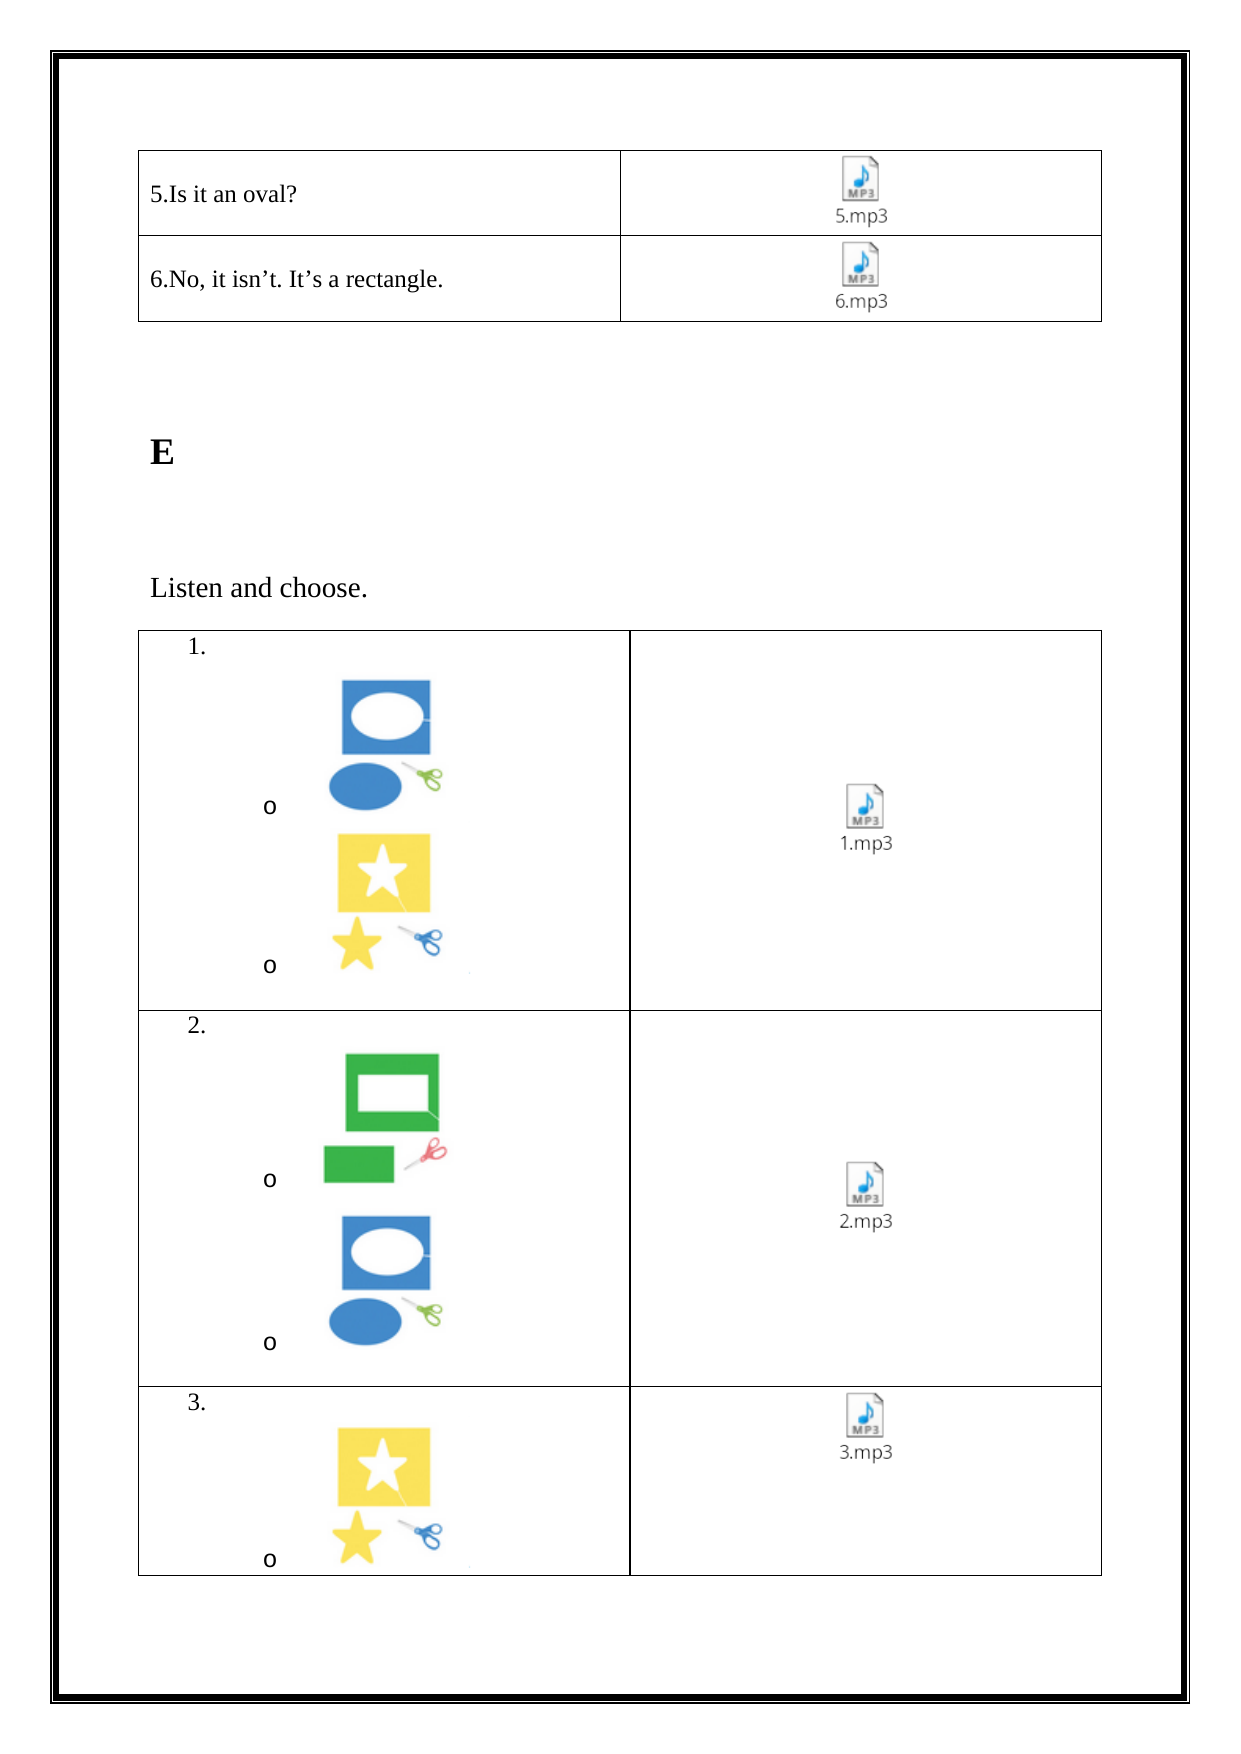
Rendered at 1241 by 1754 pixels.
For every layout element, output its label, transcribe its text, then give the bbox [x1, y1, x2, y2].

picture [300, 659, 458, 815]
table_cell [621, 151, 1101, 235]
table_cell [631, 1011, 1101, 1386]
table_header [631, 631, 1101, 1009]
text E [150, 429, 1090, 473]
table_cell 5.Is it an oval? [139, 151, 620, 235]
table_cell [631, 1387, 1101, 1575]
table_cell 6.No, it isn’t. It’s a rectangle. [139, 236, 620, 321]
picture [300, 821, 471, 974]
picture [300, 1039, 468, 1188]
picture [300, 1195, 458, 1350]
table_cell [139, 1387, 629, 1575]
table_cell [621, 236, 1101, 321]
text Listen and choose. [150, 570, 1090, 604]
picture [300, 1416, 471, 1568]
table_header [139, 631, 629, 1009]
table_cell [139, 1011, 629, 1386]
